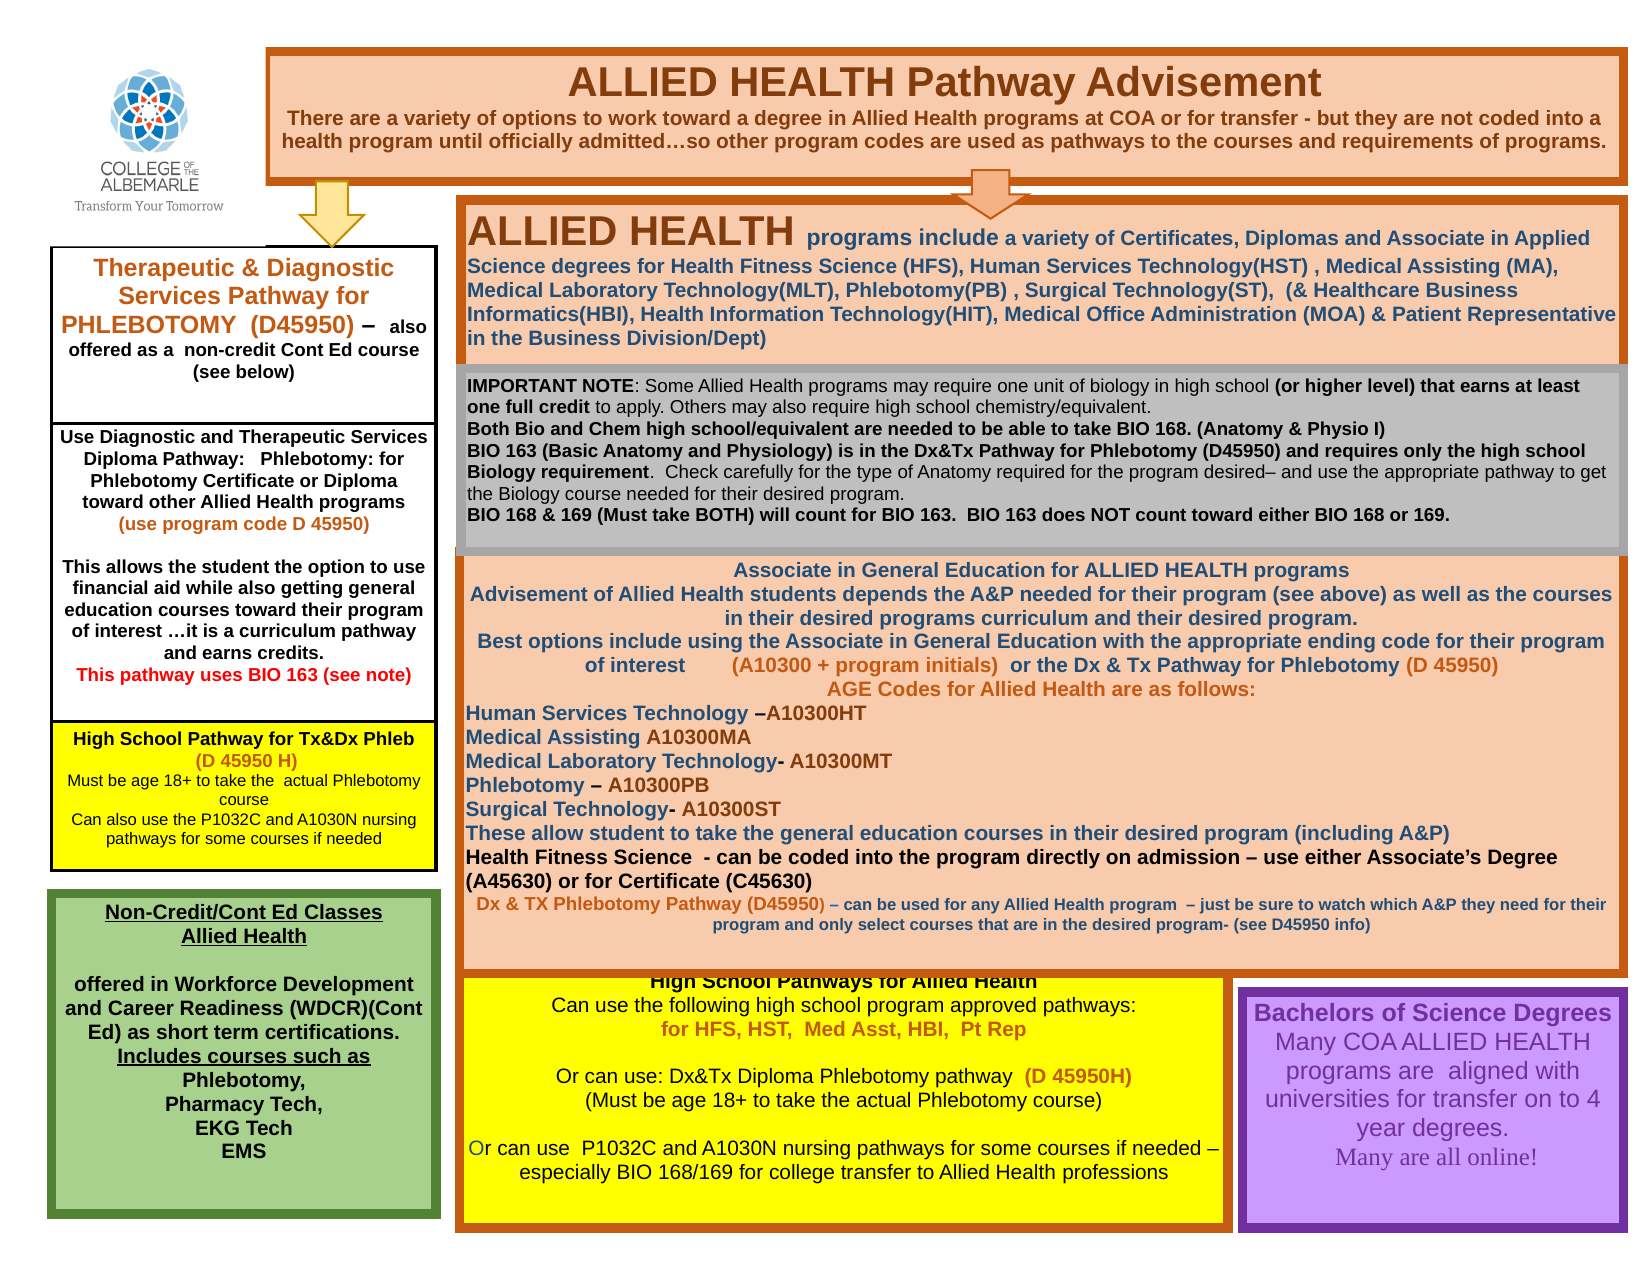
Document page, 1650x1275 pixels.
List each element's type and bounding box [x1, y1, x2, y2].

picture [50, 41, 248, 237]
